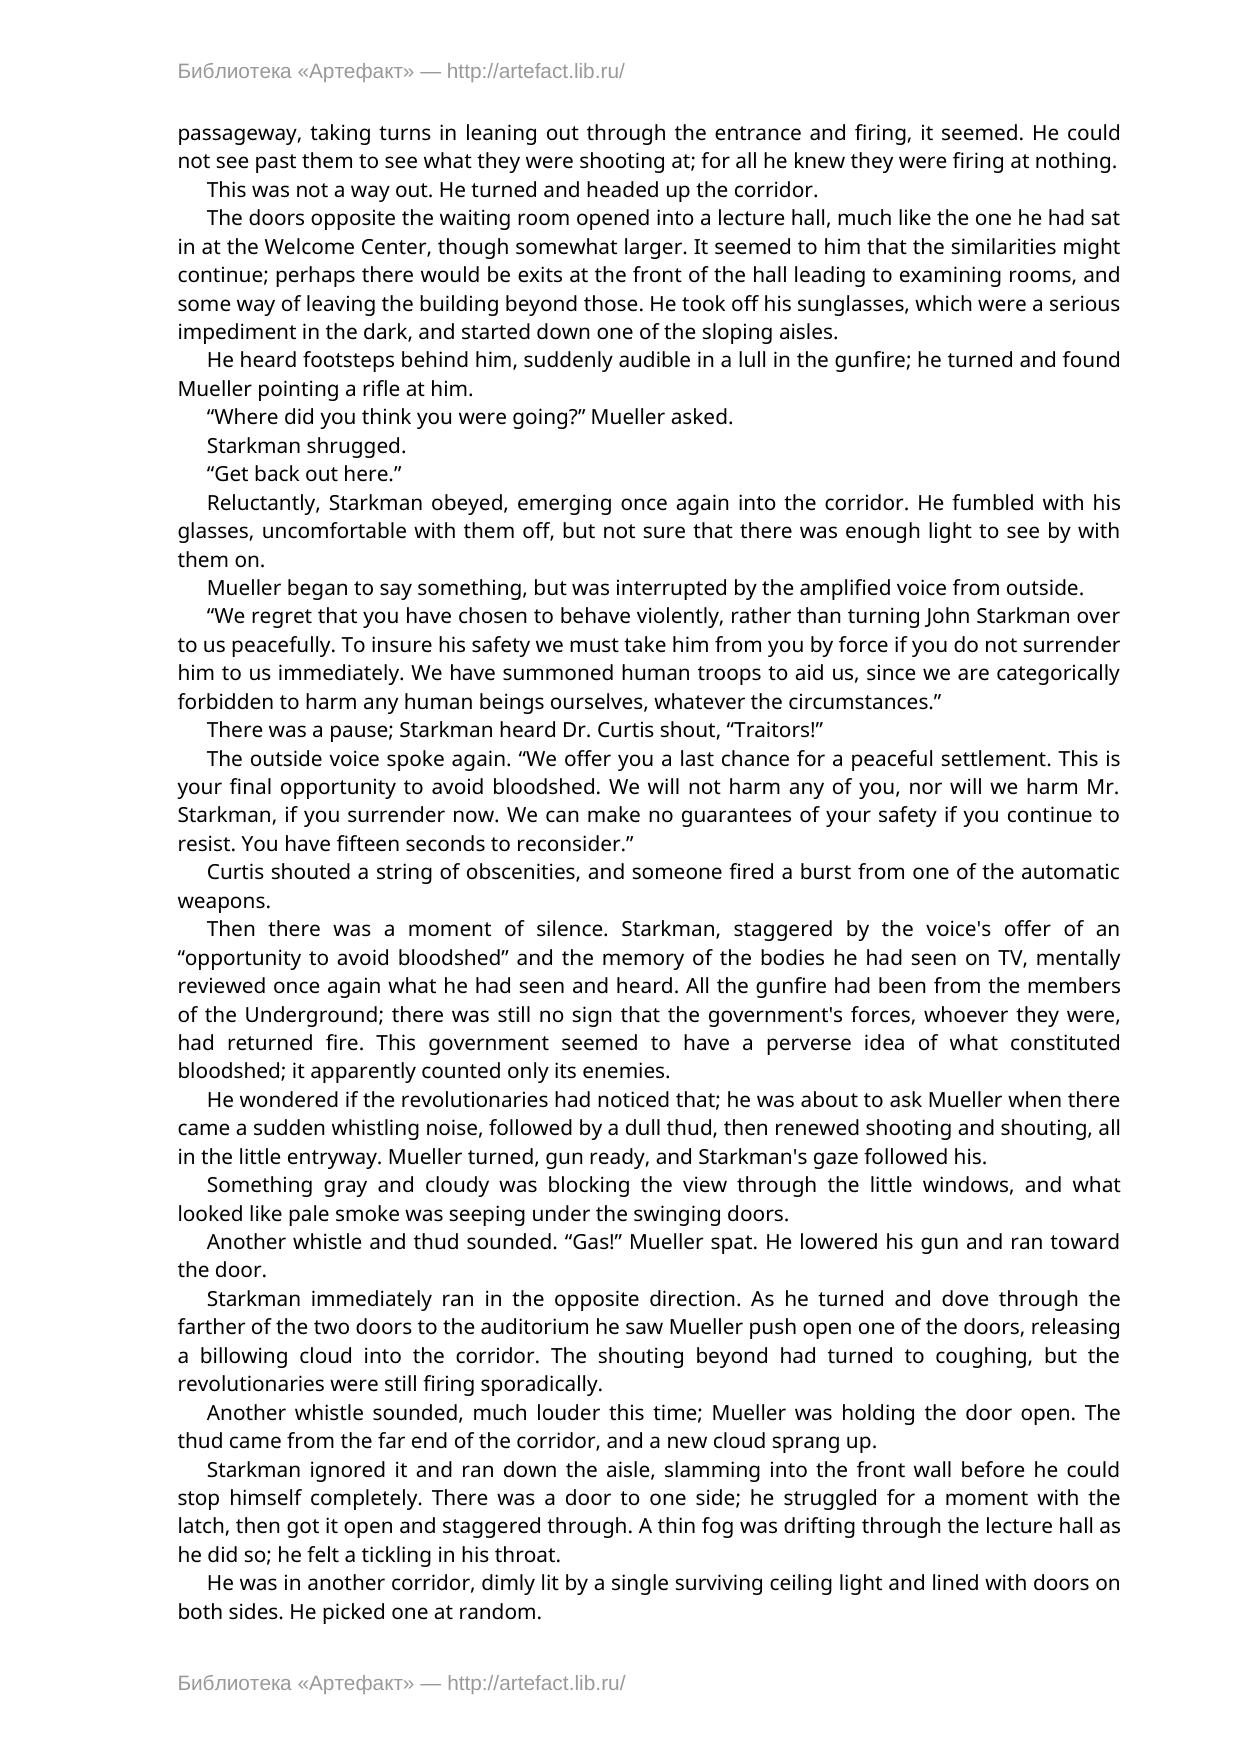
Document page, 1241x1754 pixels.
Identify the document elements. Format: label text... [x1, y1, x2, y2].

text Curtis shouted a string of obscenities, and someone fired a burst from one of the automatic weapons. [177, 857, 1122, 914]
text The outside voice spoke again. “We offer you a last chance for a peaceful settlement. This is your final opportunity to avoid bloodshed. We will not harm any of you, nor will we harm Mr. Starkman, if you surrender now. We can make no guarantees of your safety if you continue to resist. You have fifteen seconds to reconsider.” [177, 744, 1122, 857]
text Then there was a moment of silence. Starkman, staggered by the voice's offer of an “opportunity to avoid bloodshed” and the memory of the bodies he had seen on TV, mentally reviewed once again what he had seen and heard. All the gunfire had been from the members of the Underground; there was still no sign that the government's forces, whoever they were, had returned fire. This government seemed to have a perverse idea of what constituted bloodshed; it apparently counted only its enemies. [177, 914, 1122, 1085]
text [177, 118, 1122, 175]
text This was not a way out. He turned and headed up the corridor. [177, 175, 1122, 203]
text Mueller began to say something, but was interrupted by the amplified voice from outside. [177, 573, 1122, 602]
text Something gray and cloudy was blocking the view through the little windows, and what looked like pale smoke was seeping under the swinging doors. [177, 1170, 1122, 1227]
text He heard footsteps behind him, suddenly audible in a lull in the gunfire; he turned and found Mueller pointing a rifle at him. [177, 346, 1122, 402]
text “Get back out here.” [177, 459, 1122, 488]
text He was in another corridor, dimly lit by a single surviving ceiling light and lined with doors on both sides. He picked one at random. [177, 1568, 1122, 1625]
text Another whistle sounded, much louder this time; Mueller was holding the door open. The thud came from the far end of the corridor, and a new cloud sprang up. [177, 1398, 1122, 1455]
text Reluctantly, Starkman obeyed, emerging once again into the corridor. He fumbled with his glasses, uncomfortable with them off, but not sure that there was enough light to see by with them on. [177, 488, 1122, 573]
text Starkman shrugged. [177, 431, 1122, 459]
text There was a pause; Starkman heard Dr. Curtis shout, “Traitors!” [177, 715, 1122, 744]
text The doors opposite the waiting room opened into a lecture hall, much like the one he had sat in at the Welcome Center, though somewhat larger. It seemed to him that the similarities might continue; perhaps there would be exits at the front of the hall leading to examining rooms, and some way of leaving the building beyond those. He took off his sunglasses, which were a serious impediment in the dark, and started down one of the sloping aisles. [177, 203, 1122, 346]
text Starkman ignored it and ran down the aisle, slamming into the front wall before he could stop himself completely. There was a door to one side; he struggled for a moment with the latch, then got it open and staggered through. A thin fog was drifting through the lecture hall as he did so; he felt a tickling in his throat. [177, 1455, 1122, 1568]
text He wondered if the revolutionaries had noticed that; he was about to ask Mueller when there came a sudden whistling noise, followed by a dull thud, then renewed shooting and shouting, all in the little entryway. Mueller turned, gun ready, and Starkman's gaze followed his. [177, 1085, 1122, 1170]
text Starkman immediately ran in the opposite direction. As he turned and dove through the farther of the two doors to the auditorium he saw Mueller push open one of the doors, releasing a billowing cloud into the corridor. The shouting beyond had turned to coughing, but the revolutionaries were still firing sporadically. [177, 1284, 1122, 1398]
text Another whistle and thud sounded. “Gas!” Mueller spat. He lowered his gun and ran toward the door. [177, 1227, 1122, 1284]
text “We regret that you have chosen to behave violently, rather than turning John Starkman over to us peacefully. To insure his safety we must take him from you by force if you do not surrender him to us immediately. We have summoned human troops to aid us, since we are categorically forbidden to harm any human beings ourselves, whatever the circumstances.” [177, 602, 1122, 715]
text “Where did you think you were going?” Mueller asked. [177, 402, 1122, 431]
